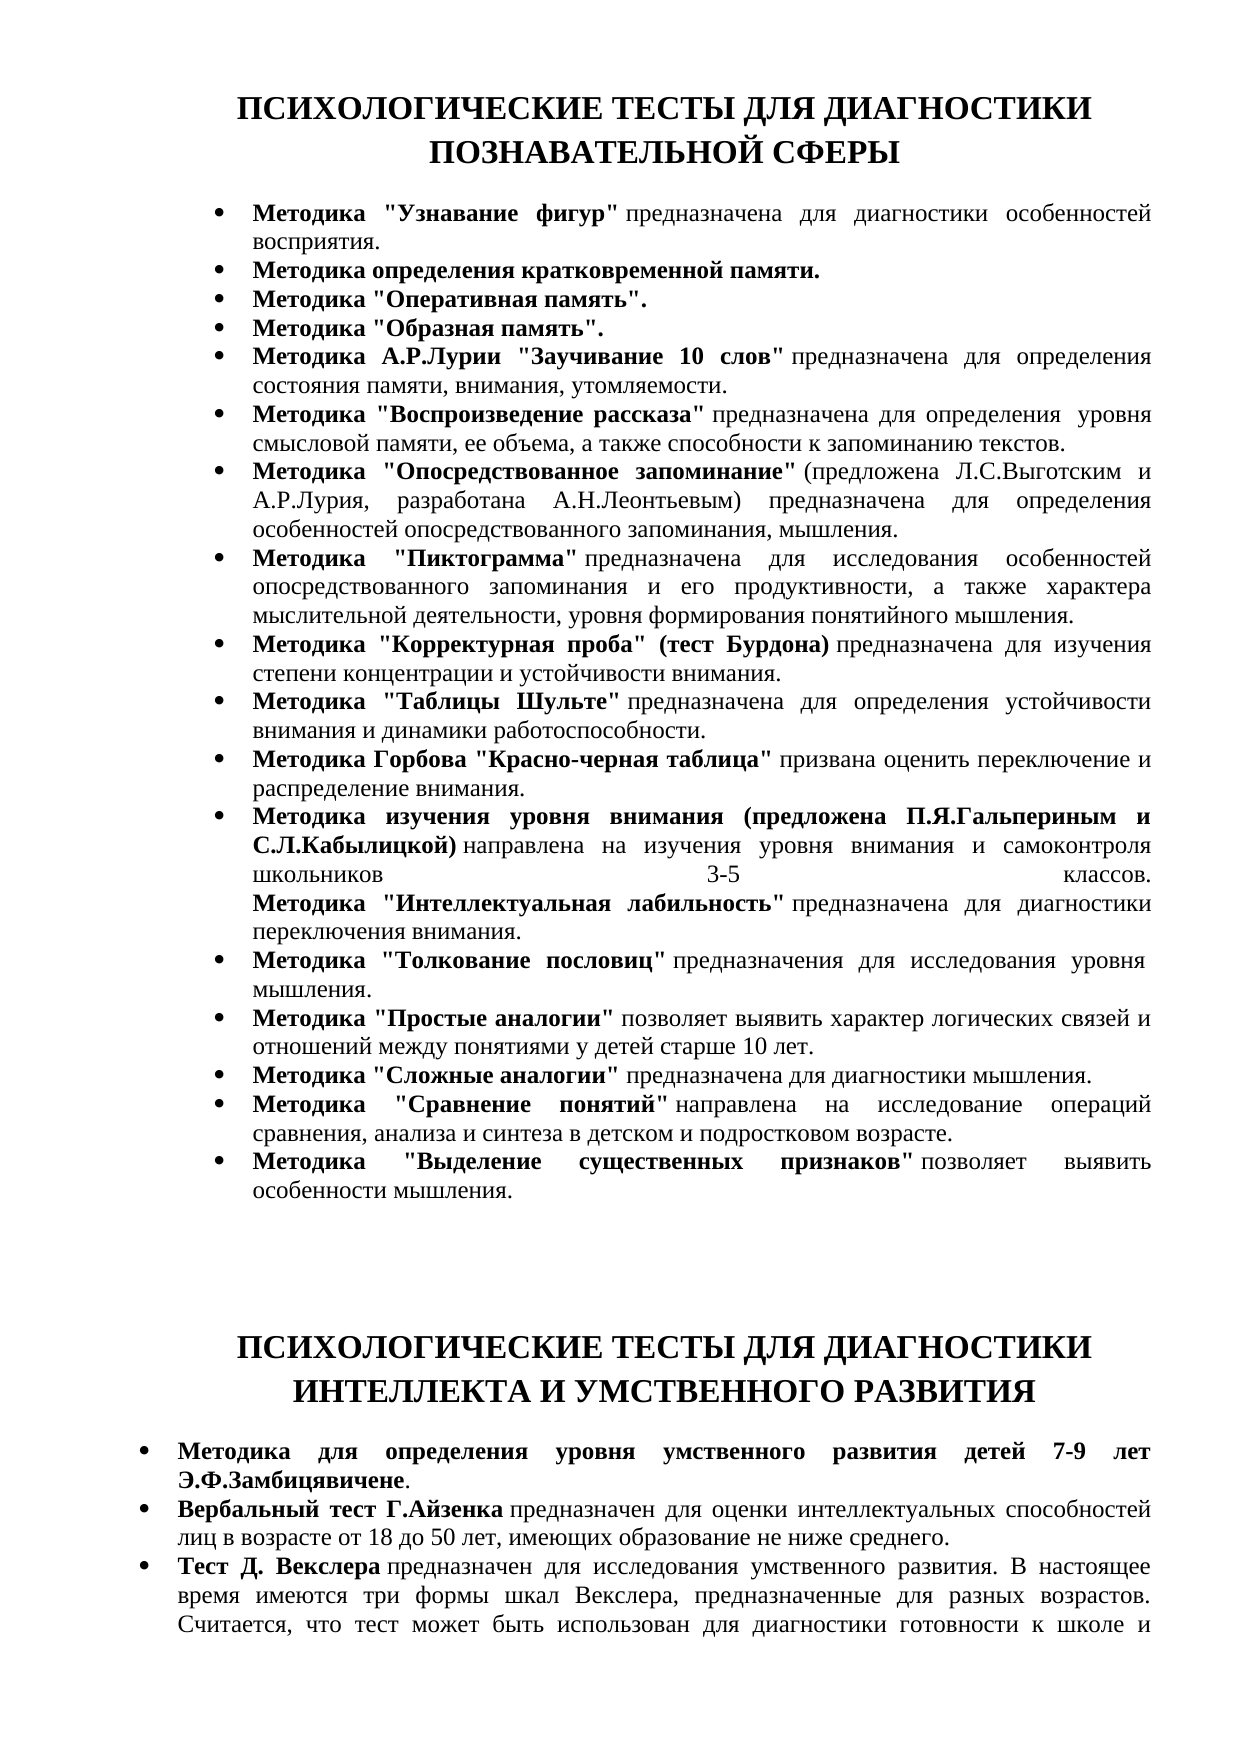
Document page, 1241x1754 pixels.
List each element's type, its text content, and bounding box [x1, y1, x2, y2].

list Методика "Воспроизведение рассказа" предназначена для определения уровня смысловой памяти, ее объема, а также способности к запоминанию текстов. [215, 399, 1152, 456]
list Методика "Таблицы Шульте" предназначена для определения устойчивости внимания и динамики работоспособности. [215, 686, 1152, 744]
list Методика "Простые аналогии" позволяет выявить характер логических связей и отношений между понятиями у детей старше 10 лет. [215, 1003, 1152, 1060]
list Методика "Корректурная проба" (тест Бурдона) предназначена для изучения степени концентрации и устойчивости внимания. [215, 629, 1152, 686]
list Методика А.Р.Лурии "Заучивание 10 слов" предназначена для определения состояния памяти, внимания, утомляемости. [215, 341, 1152, 399]
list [140, 1551, 1152, 1637]
list Вербальный тест Г.Айзенка предназначен для оценки интеллектуальных способностей лиц в возрасте от 18 до 50 лет, имеющих образование не ниже среднего. [140, 1494, 1152, 1551]
list Методика "Выделение существенных признаков" позволяет выявить особенности мышления. [215, 1146, 1152, 1204]
list Методика для определения уровня умственного развития детей 7-9 лет Э.Ф.Замбицявичене. [140, 1436, 1152, 1494]
list Методика "Пиктограмма" предназначена для исследования особенностей опосредствованного запоминания и его продуктивности, а также характера мыслительной деятельности, уровня формирования понятийного мышления. [215, 543, 1152, 629]
list Методика изучения уровня внимания (предложена П.Я.Гальпериным и С.Л.Кабылицкой) направлена на изучения уровня внимания и самоконтроля школьников 3-5 классов. Методика "Интеллектуальная лабильность" предназначена для диагностики переключения внимания. [215, 801, 1152, 945]
list Методика "Сложные аналогии" предназначена для диагностики мышления. [215, 1060, 1152, 1089]
list Методика "Толкование пословиц" предназначения для исследования уровня мышления. [215, 945, 1152, 1003]
list Методика "Образная память". [215, 313, 1152, 341]
text ПСИХОЛОГИЧЕСКИЕ ТЕСТЫ ДЛЯ ДИАГНОСТИКИ ПОЗНАВАТЕЛЬНОЙ СФЕРЫ [177, 89, 1152, 171]
text ПСИХОЛОГИЧЕСКИЕ ТЕСТЫ ДЛЯ ДИАГНОСТИКИ ИНТЕЛЛЕКТА И УМСТВЕННОГО РАЗВИТИЯ [177, 1327, 1152, 1409]
list Методика Горбова "Красно-черная таблица" призвана оценить переключение и распределение внимания. [215, 744, 1152, 801]
list Методика "Сравнение понятий" направлена на исследование операций сравнения, анализа и синтеза в детском и подростковом возрасте. [215, 1089, 1152, 1146]
list Методика "Узнавание фигур" предназначена для диагностики особенностей восприятия. [215, 198, 1152, 255]
list Методика "Опосредствованное запоминание" (предложена Л.С.Выготским и А.Р.Лурия, разработана А.Н.Леонтьевым) предназначена для определения особенностей опосредствованного запоминания, мышления. [215, 456, 1152, 543]
list Методика определения кратковременной памяти. [215, 255, 1152, 284]
list Методика "Оперативная память". [215, 284, 1152, 313]
